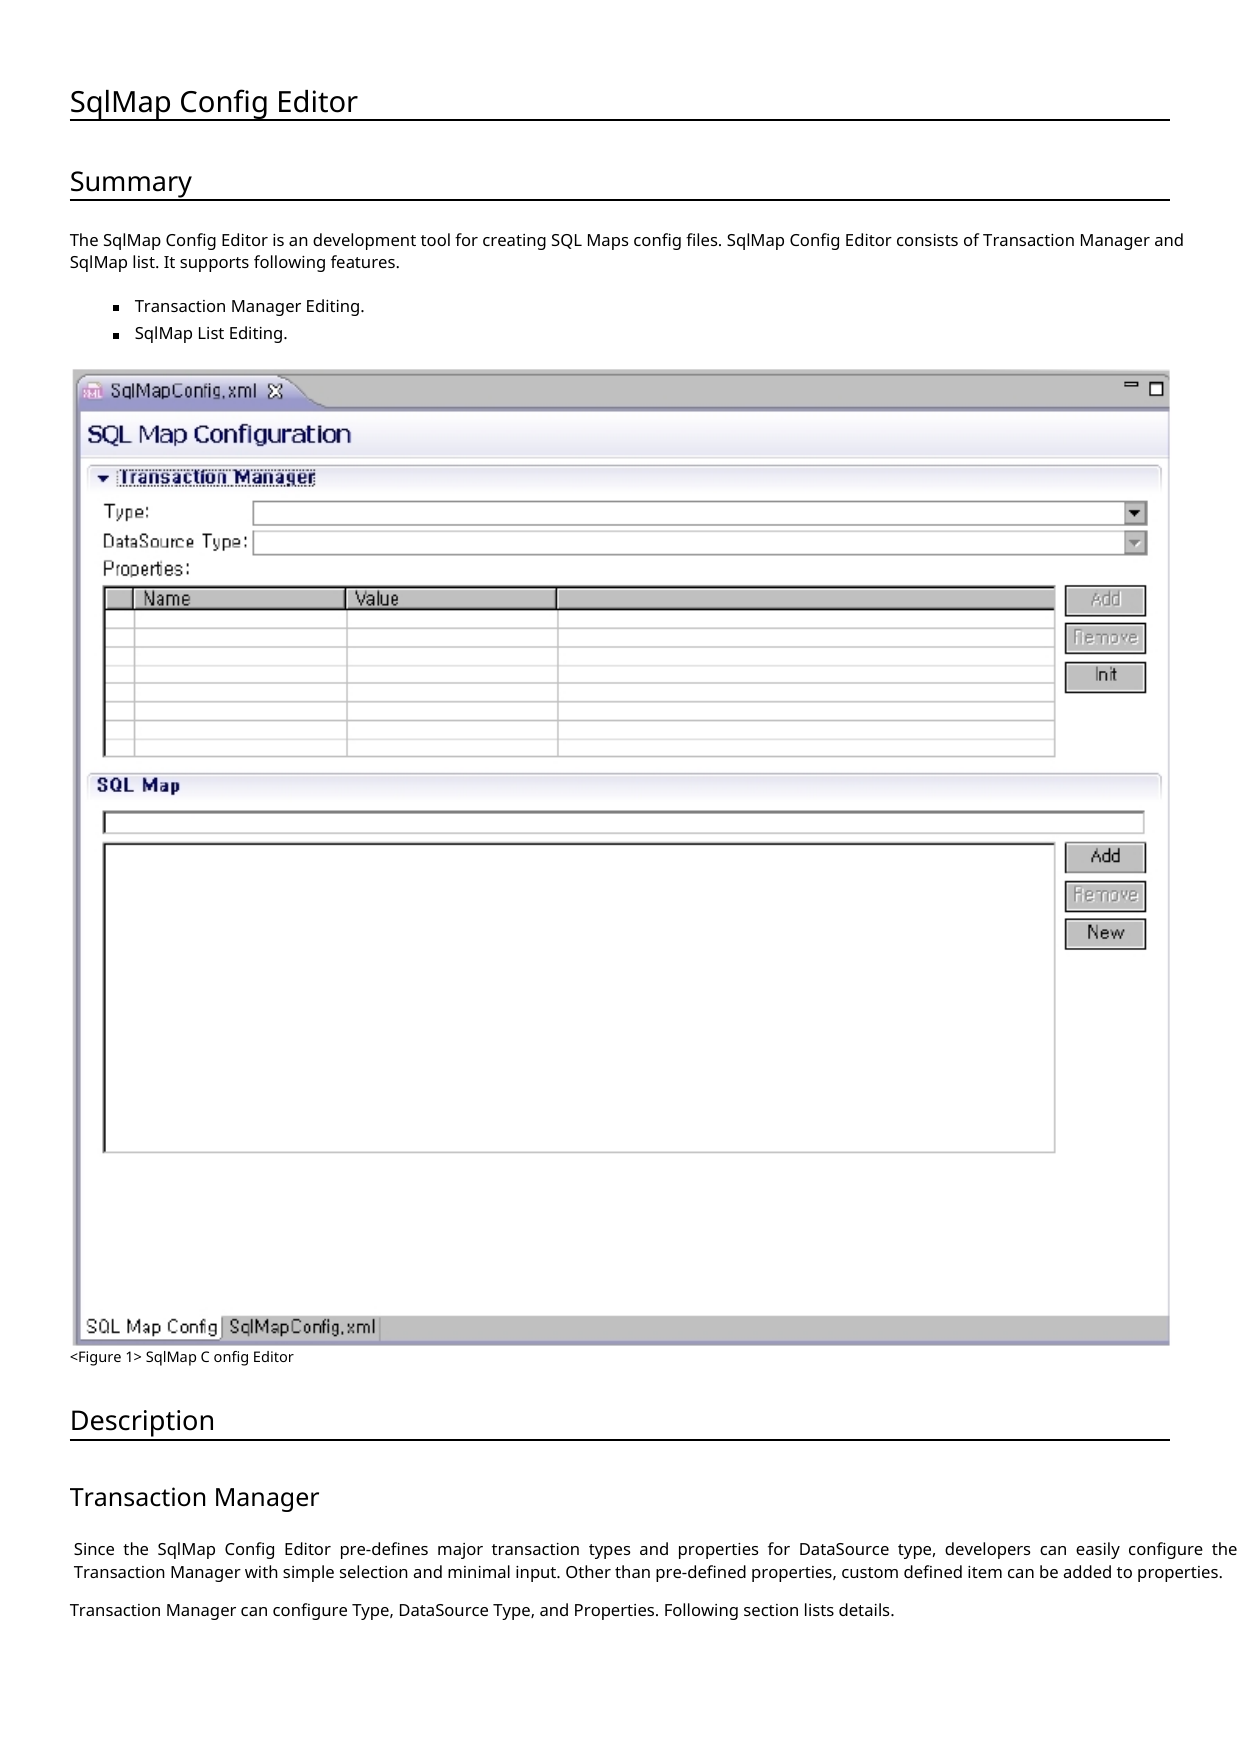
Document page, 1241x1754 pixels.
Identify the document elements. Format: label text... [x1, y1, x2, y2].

text The SqlMap Config Editor is an development tool for creating SQL Maps config files. SqlMap Config Editor consists of Transaction Manager and SqlMap list. It supports following features. [69, 229, 1240, 273]
picture [70, 368, 1173, 1348]
text Transaction Manager Editing. [134, 294, 1240, 317]
text Transaction Manager [69, 1480, 1240, 1513]
text Since the SqlMap Config Editor pre-defines major transaction types and properties for DataSource type, developers can easily configure the Transaction Manager with simple selection and minimal input. Other than pre-defined properties, custom defined item can be added to properties. [74, 1538, 1240, 1583]
text Summary [69, 169, 1240, 197]
text Description [69, 1408, 1240, 1436]
text SqlMap Config Editor [69, 83, 1240, 119]
text SqlMap List Editing. [134, 317, 1240, 345]
text Transaction Manager can configure Type, DataSource Type, and Properties. Following section lists details. [69, 1583, 1240, 1624]
text <Figure 1> SqlMap C onfig Editor [69, 1348, 1240, 1367]
